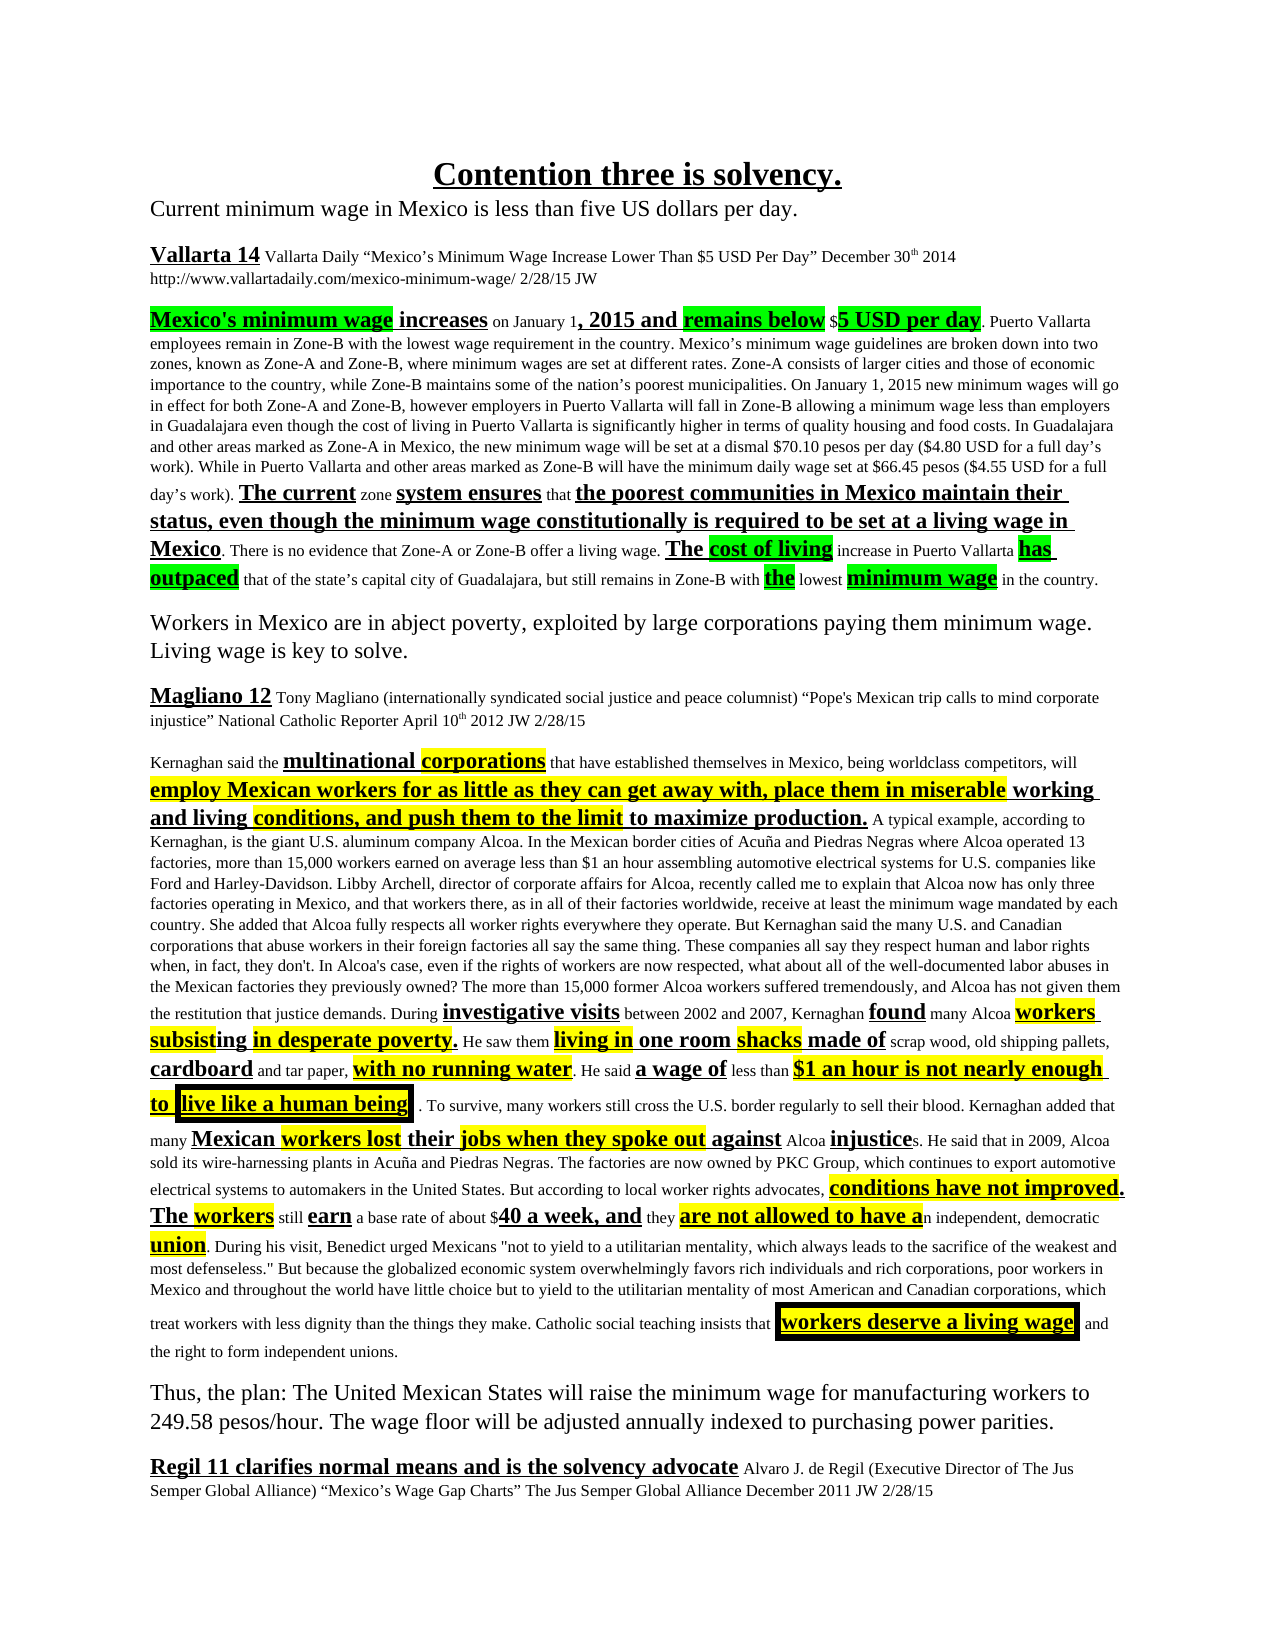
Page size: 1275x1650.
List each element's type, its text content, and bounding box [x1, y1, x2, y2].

text Kernaghan said the multinational corporations that have established themselves in Mexico, being worldclass competitors, will employ Mexican workers for as little as they can get away with, place them in miserable working and living conditions, and push them to the limit to maximize production. A typical example, according to Kernaghan, is the giant U.S. aluminum company Alcoa. In the Mexican border cities of Acuña and Piedras Negras where Alcoa operated 13 factories, more than 15,000 workers earned on average less than $1 an hour assembling automotive electrical systems for U.S. companies like Ford and Harley-Davidson. Libby Archell, director of corporate affairs for Alcoa, recently called me to explain that Alcoa now has only three factories operating in Mexico, and that workers there, as in all of their factories worldwide, receive at least the minimum wage mandated by each country. She added that Alcoa fully respects all worker rights everywhere they operate. But Kernaghan said the many U.S. and Canadian corporations that abuse workers in their foreign factories all say the same thing. These companies all say they respect human and labor rights when, in fact, they don't. In Alcoa's case, even if the rights of workers are now respected, what about all of the well-documented labor abuses in the Mexican factories they previously owned? The more than 15,000 former Alcoa workers suffered tremendously, and Alcoa has not given them the restitution that justice demands. During investigative visits between 2002 and 2007, Kernaghan found many Alcoa workers subsisting in desperate poverty. He saw them living in one room shacks made of scrap wood, old shipping pallets, cardboard and tar paper, with no running water. He said a wage of less than $1 an hour is not nearly enough to live like a human being . To survive, many workers still cross the U.S. border regularly to sell their blood. Kernaghan added that many Mexican workers lost their jobs when they spoke out against Alcoa injustices. He said that in 2009, Alcoa sold its wire-harnessing plants in Acuña and Piedras Negras. The factories are now owned by PKC Group, which continues to export automotive electrical systems to automakers in the United States. But according to local worker rights advocates, conditions have not improved. The workers still earn a base rate of about $40 a week, and they are not allowed to have an independent, democratic union. During his visit, Benedict urged Mexicans "not to yield to a utilitarian mentality, which always leads to the sacrifice of the weakest and most defenseless." But because the globalized economic system overwhelmingly favors rich individuals and rich corporations, poor workers in Mexico and throughout the world have little choice but to yield to the utilitarian mentality of most American and Canadian corporations, which treat workers with less dignity than the things they make. Catholic social teaching insists that workers deserve a living wage and the right to form independent unions. [150, 748, 1125, 1361]
text Current minimum wage in Mexico is less than five US dollars per day. [150, 196, 1125, 222]
text Workers in Mexico are in abject poverty, exploited by large corporations paying them minimum wage. Living wage is key to solve. [150, 609, 1125, 664]
text Thus, the plan: The United Mexican States will raise the minimum wage for manufacturing workers to 249.58 pesos/hour. The wage floor will be adjusted annually indexed to purchasing power parities. [150, 1379, 1125, 1434]
subtitle Contention three is solvency. [150, 154, 1125, 192]
text Vallarta 14 Vallarta Daily “Mexico’s Minimum Wage Increase Lower Than $5 USD Per Day” December 30th 2014 http://www.vallartadaily.com/mexico-minimum-wage/ 2/28/15 JW [150, 241, 1125, 288]
text Regil 11 clarifies normal means and is the solvency advocate Alvaro J. de Regil (Executive Director of The Jus Semper Global Alliance) “Mexico’s Wage Gap Charts” The Jus Semper Global Alliance December 2011 JW 2/28/15 [150, 1453, 1125, 1500]
text Mexico's minimum wage increases on January 1, 2015 and remains below $5 USD per day. Puerto Vallarta employees remain in Zone-B with the lowest wage requirement in the country. Mexico’s minimum wage guidelines are broken down into two zones, known as Zone-A and Zone-B, where minimum wages are set at different rates. Zone-A consists of larger cities and those of economic importance to the country, while Zone-B maintains some of the nation’s poorest municipalities. On January 1, 2015 new minimum wages will go in effect for both Zone-A and Zone-B, however employers in Puerto Vallarta will fall in Zone-B allowing a minimum wage less than employers in Guadalajara even though the cost of living in Puerto Vallarta is significantly higher in terms of quality housing and food costs. In Guadalajara and other areas marked as Zone-A in Mexico, the new minimum wage will be set at a dismal $70.10 pesos per day ($4.80 USD for a full day’s work). While in Puerto Vallarta and other areas marked as Zone-B will have the minimum daily wage set at $66.45 pesos ($4.55 USD for a full day’s work). The current zone system ensures that the poorest communities in Mexico maintain their status, even though the minimum wage constitutionally is required to be set at a living wage in Mexico. There is no evidence that Zone-A or Zone-B offer a living wage. The cost of living increase in Puerto Vallarta has outpaced that of the state’s capital city of Guadalajara, but still remains in Zone-B with the lowest minimum wage in the country. [150, 306, 1125, 590]
text Magliano 12 Tony Magliano (internationally syndicated social justice and peace columnist) “Pope's Mexican trip calls to mind corporate injustice” National Catholic Reporter April 10th 2012 JW 2/28/15 [150, 682, 1125, 729]
